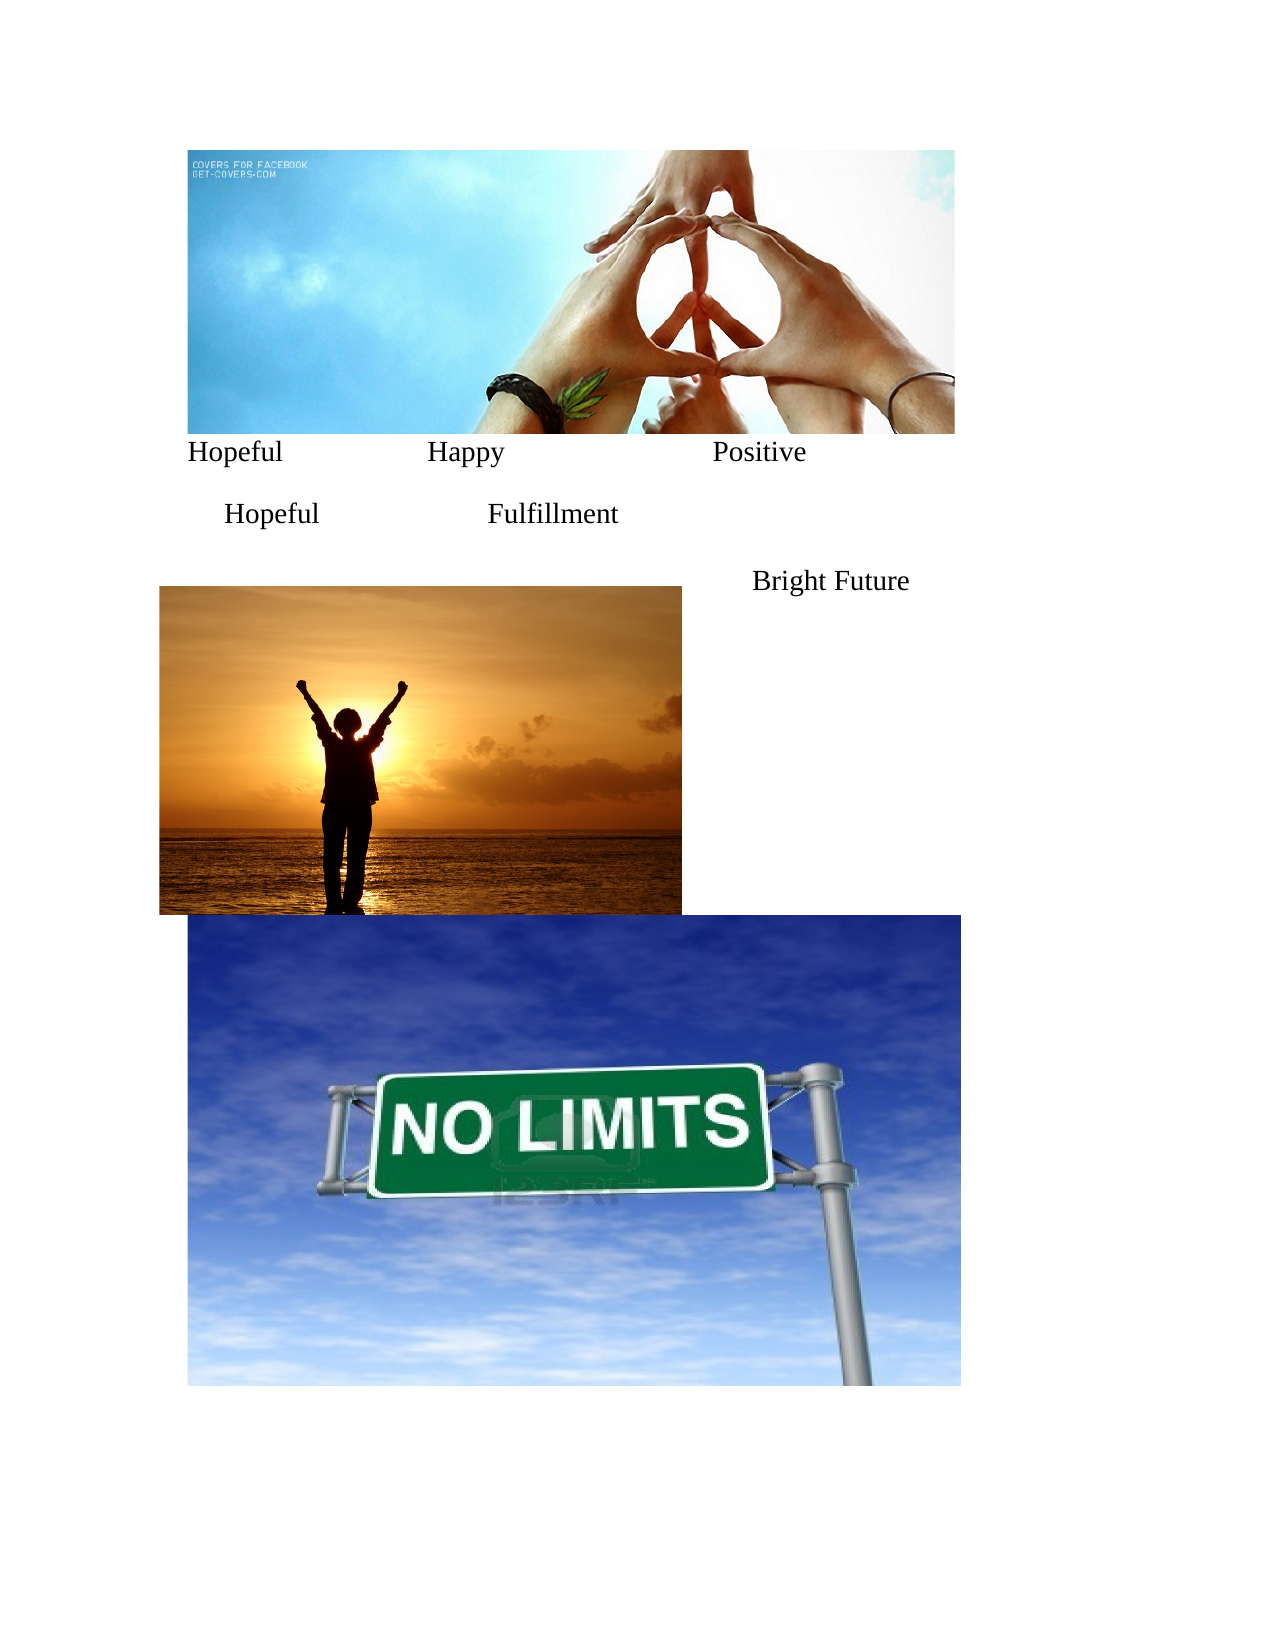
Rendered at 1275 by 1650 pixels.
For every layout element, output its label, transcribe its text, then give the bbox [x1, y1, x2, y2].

text Bright Future [187, 563, 1087, 597]
text Hopeful Fulfillment [187, 496, 1087, 530]
picture [159, 586, 961, 1386]
picture [187, 150, 955, 434]
text Hopeful Happy Positive [187, 434, 1087, 468]
